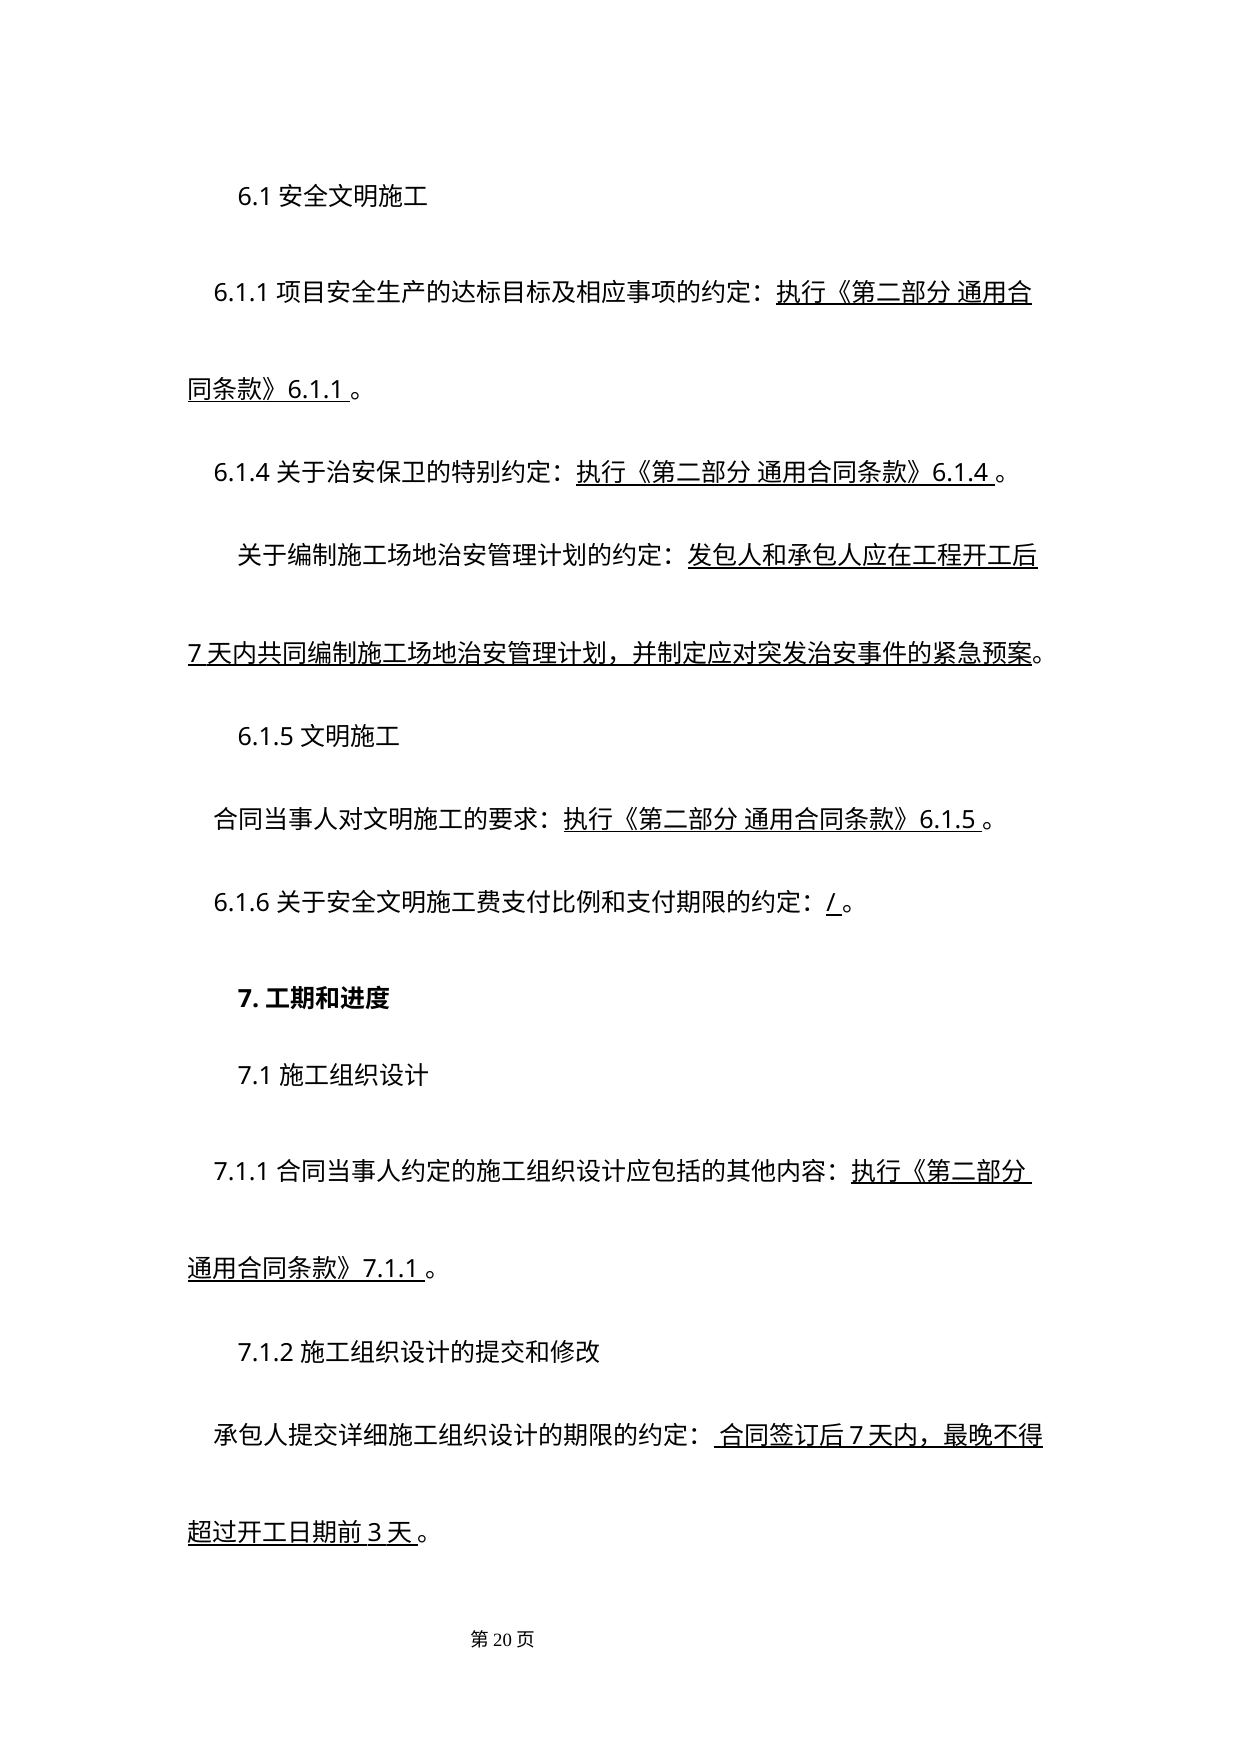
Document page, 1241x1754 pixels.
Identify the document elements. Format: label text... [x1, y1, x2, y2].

text 合同当事人对文明施工的要求：执行《第二部分 通用合同条款》6.1.5 。 [187, 785, 1053, 850]
text 7.1.2 施工组织设计的提交和修改 [187, 1318, 1053, 1383]
text 关于编制施工场地治安管理计划的约定：发包人和承包人应在工程开工后7天内共同编制施工场地治安管理计划，并制定应对突发治安事件的紧急预案。 [187, 521, 1053, 684]
text 6.1.6 关于安全文明施工费支付比例和支付期限的约定：/ 。 [187, 868, 1053, 933]
text 承包人提交详细施工组织设计的期限的约定： 合同签订后7天内，最晚不得超过开工日期前3天 。 [187, 1401, 1053, 1563]
text 7.1 施工组织设计 [187, 1041, 1053, 1106]
text 6.1安全文明施工 [187, 162, 1053, 227]
text 7.1.1 合同当事人约定的施工组织设计应包括的其他内容：执行《第二部分 通用合同条款》7.1.1 。 [187, 1137, 1053, 1299]
text 6.1.4 关于治安保卫的特别约定：执行《第二部分 通用合同条款》6.1.4 。 [187, 438, 1053, 503]
text 7. 工期和进度 [187, 964, 1053, 1029]
text 6.1.1 项目安全生产的达标目标及相应事项的约定：执行《第二部分 通用合同条款》6.1.1 。 [187, 258, 1053, 420]
text 6.1.5 文明施工 [187, 702, 1053, 767]
